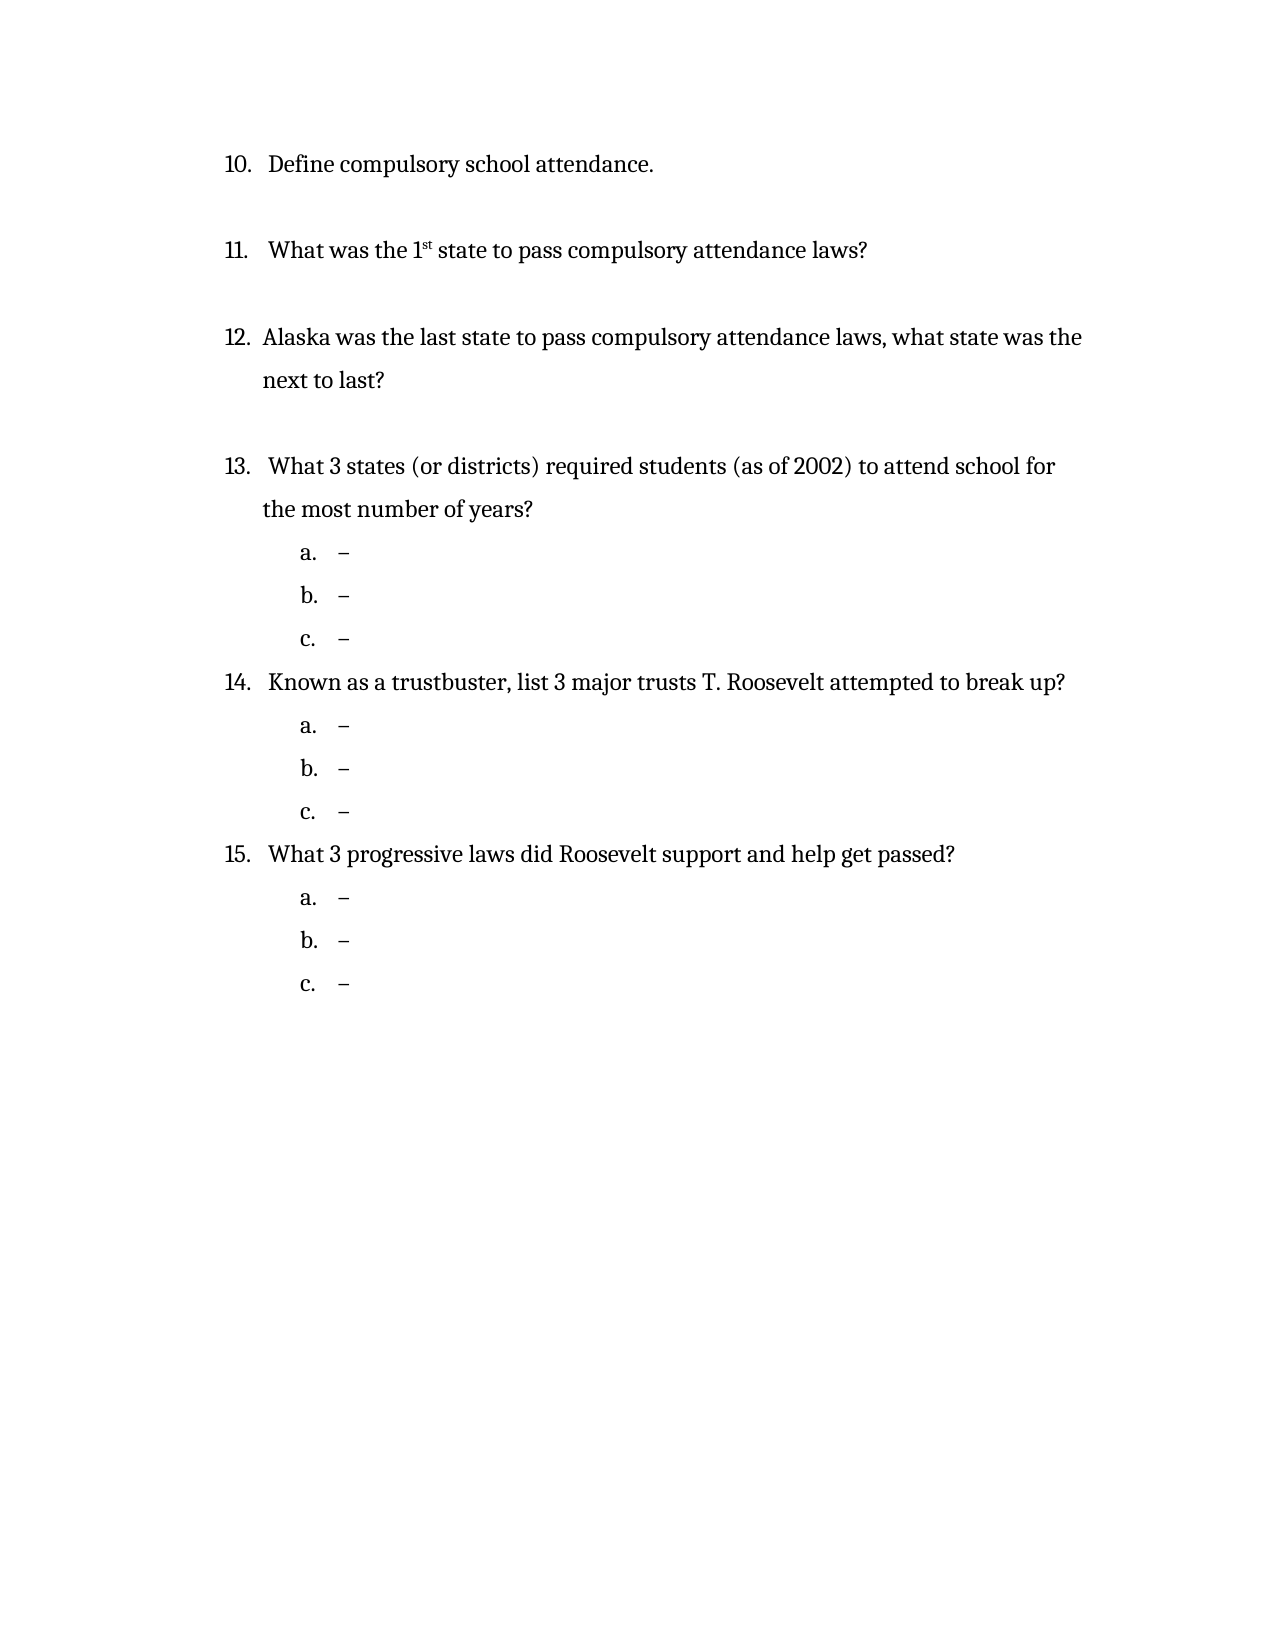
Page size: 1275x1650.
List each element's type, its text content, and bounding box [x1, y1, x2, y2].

list What was the 1st state to pass compulsory attendance laws? [225, 236, 1087, 265]
list – [300, 969, 1087, 998]
list – [300, 624, 1087, 653]
list Define compulsory school attendance. [225, 150, 1087, 179]
list – [300, 754, 1087, 782]
list – [300, 538, 1087, 567]
list – [300, 581, 1087, 610]
list – [300, 797, 1087, 826]
list – [300, 883, 1087, 912]
list Alaska was the last state to pass compulsory attendance laws, what state was the next to last? [225, 322, 1087, 394]
list Known as a trustbuster, list 3 major trusts T. Roosevelt attempted to break up? [225, 667, 1087, 696]
list What 3 progressive laws did Roosevelt support and help get passed? [225, 840, 1087, 869]
list – [300, 711, 1087, 739]
list – [300, 926, 1087, 955]
list What 3 states (or districts) required students (as of 2002) to attend school for the most number of years? [225, 452, 1087, 524]
